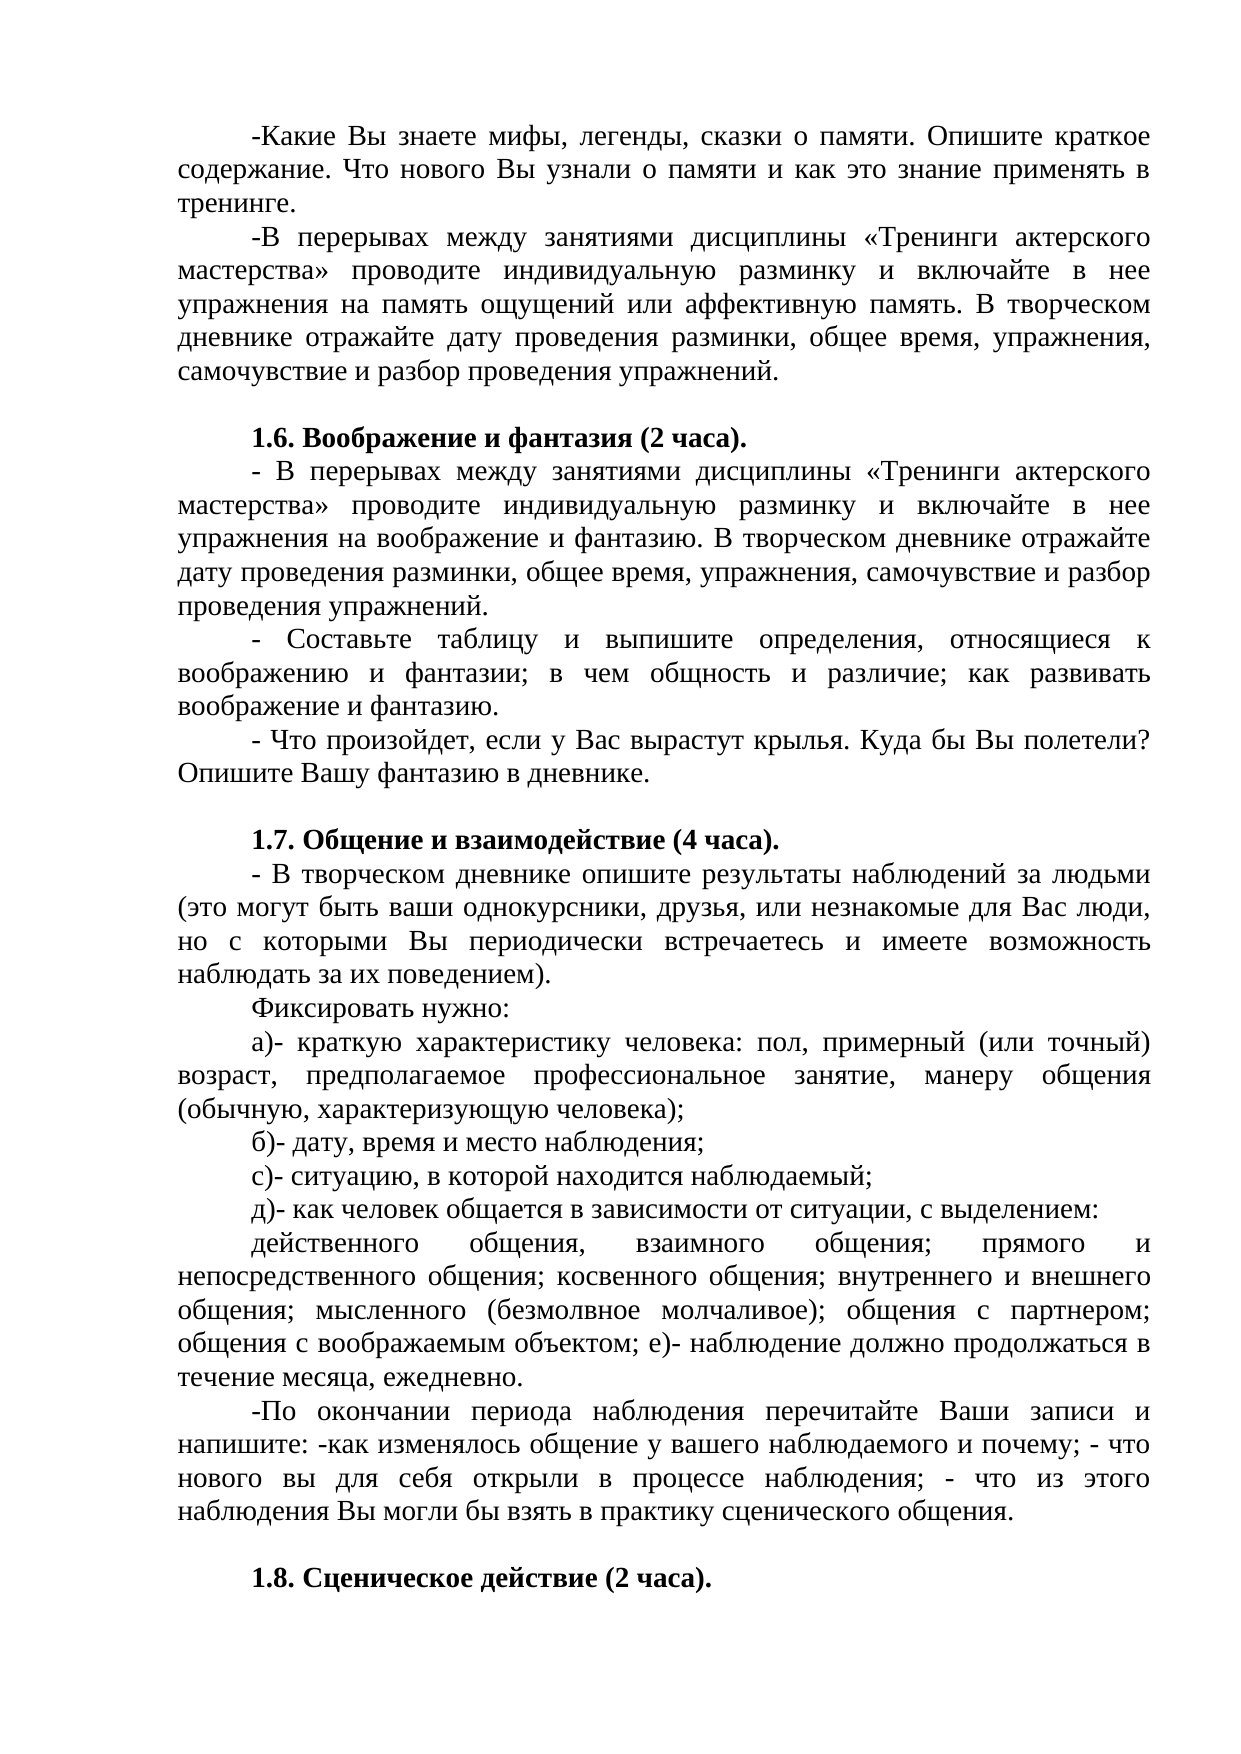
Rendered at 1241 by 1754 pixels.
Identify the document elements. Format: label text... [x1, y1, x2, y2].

text с)- ситуацию, в которой находится наблюдаемый; [177, 1158, 1152, 1191]
text действенного общения, взаимного общения; прямого и непосредственного общения; косвенного общения; внутреннего и внешнего общения; мысленного (безмолвное молчаливое); общения с партнером; общения с воображаемым объектом; е)- наблюдение должно продолжаться в течение месяца, ежедневно. [177, 1225, 1152, 1393]
text -Какие Вы знаете мифы, легенды, сказки о памяти. Опишите краткое содержание. Что нового Вы узнали о памяти и как это знание применять в тренинге. [177, 118, 1152, 219]
text - В перерывах между занятиями дисциплины «Тренинги актерского мастерства» проводите индивидуальную разминку и включайте в нее упражнения на воображение и фантазию. В творческом дневнике отражайте дату проведения разминки, общее время, упражнения, самочувствие и разбор проведения упражнений. [177, 453, 1152, 621]
text - Что произойдет, если у Вас вырастут крылья. Куда бы Вы полетели? Опишите Вашу фантазию в дневнике. [177, 722, 1152, 789]
text - В творческом дневнике опишите результаты наблюдений за людьми (это могут быть ваши однокурсники, друзья, или незнакомые для Вас люди, но с которыми Вы периодически встречаетесь и имеете возможность наблюдать за их поведением). [177, 856, 1152, 990]
text 1.6. Воображение и фантазия (2 часа). [177, 420, 1152, 453]
text д)- как человек общается в зависимости от ситуации, с выделением: [177, 1191, 1152, 1225]
text 1.8. Сценическое действие (2 часа). [177, 1560, 1152, 1594]
text -В перерывах между занятиями дисциплины «Тренинги актерского мастерства» проводите индивидуальную разминку и включайте в нее упражнения на память ощущений или аффективную память. В творческом дневнике отражайте дату проведения разминки, общее время, упражнения, самочувствие и разбор проведения упражнений. [177, 219, 1152, 386]
text -По окончании периода наблюдения перечитайте Ваши записи и напишите: -как изменялось общение у вашего наблюдаемого и почему; - что нового вы для себя открыли в процессе наблюдения; - что из этого наблюдения Вы могли бы взять в практику сценического общения. [177, 1393, 1152, 1527]
text Фиксировать нужно: [177, 990, 1152, 1024]
text б)- дату, время и место наблюдения; [177, 1124, 1152, 1158]
text а)- краткую характеристику человека: пол, примерный (или точный) возраст, предполагаемое профессиональное занятие, манеру общения (обычную, характеризующую человека); [177, 1024, 1152, 1124]
text 1.7. Общение и взаимодействие (4 часа). [177, 822, 1152, 856]
text - Составьте таблицу и выпишите определения, относящиеся к воображению и фантазии; в чем общность и различие; как развивать воображение и фантазию. [177, 621, 1152, 722]
